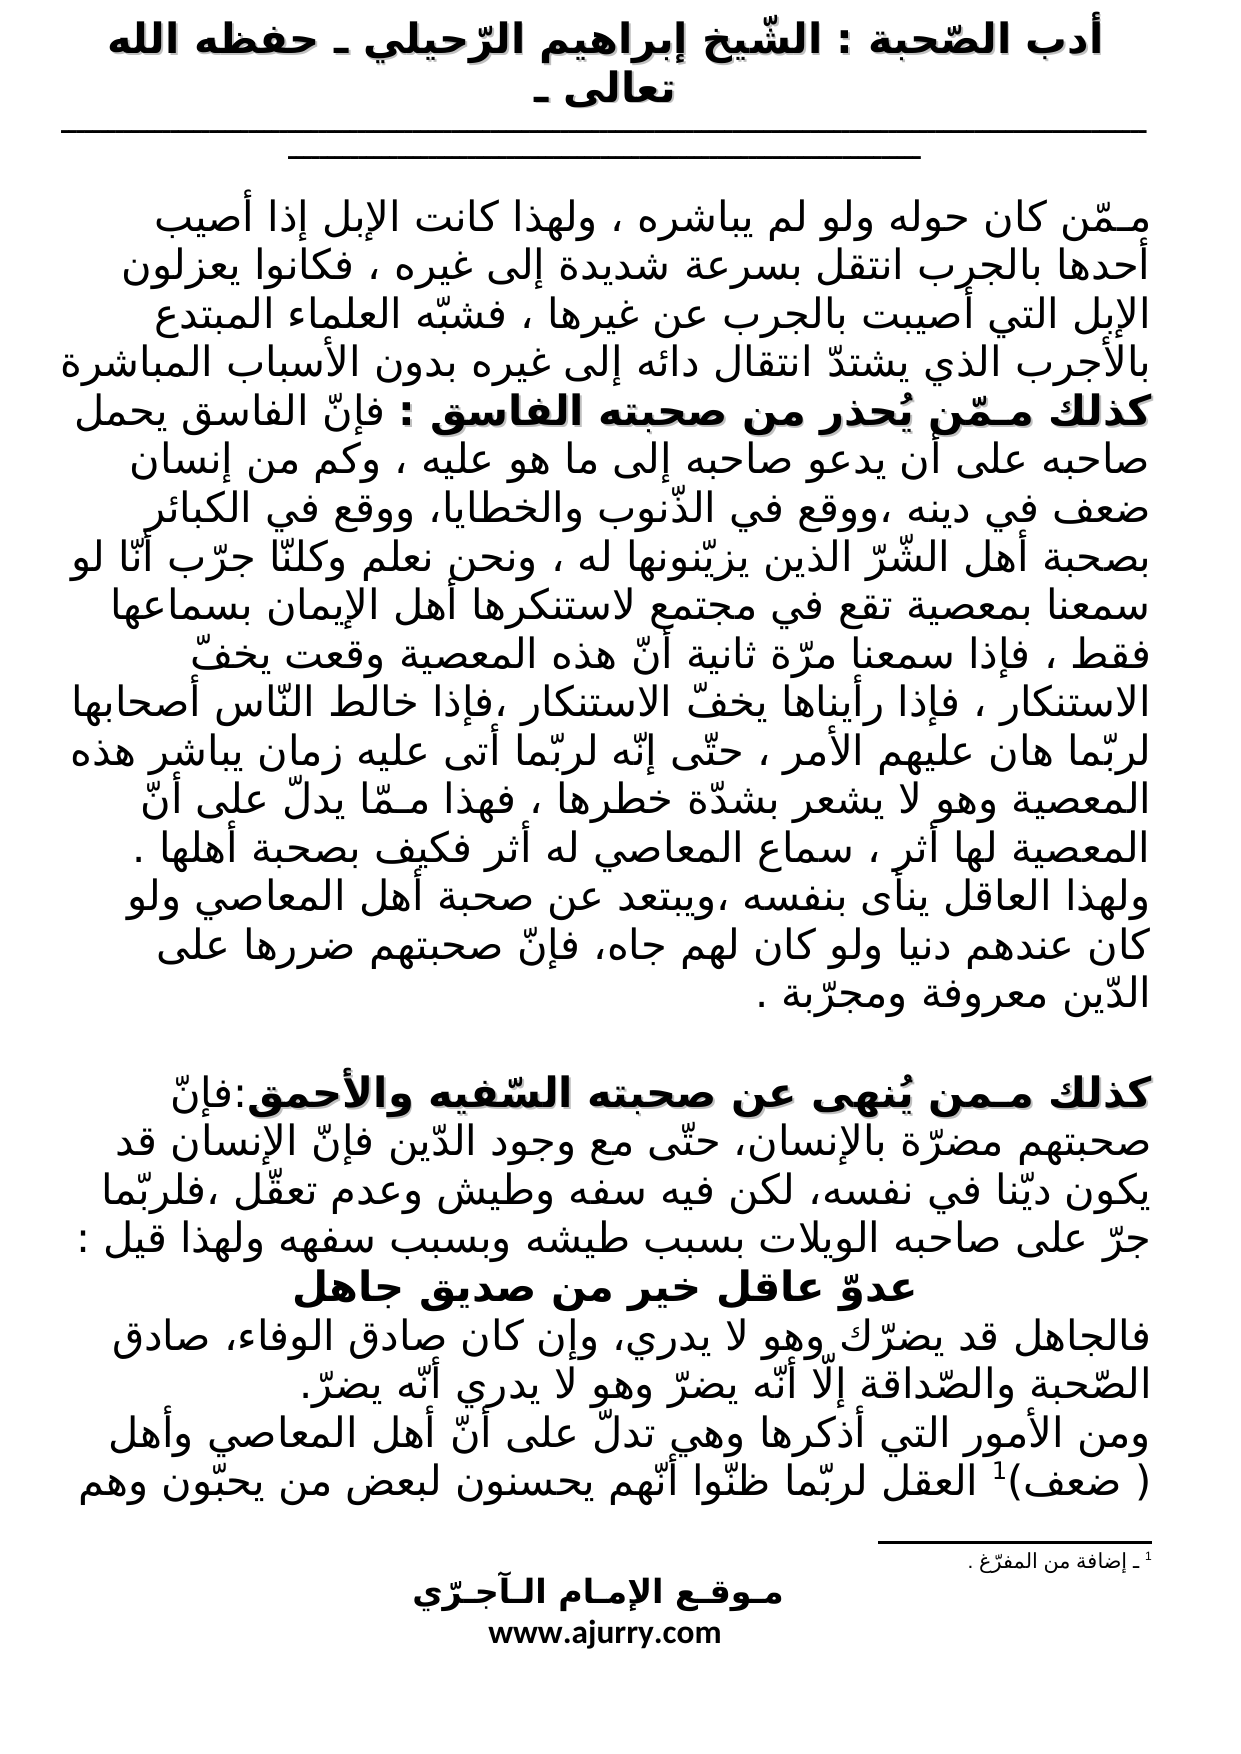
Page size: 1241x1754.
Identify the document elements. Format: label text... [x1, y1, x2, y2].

text كذلك مـمن يُنهى عن صحبته السّفيه والأحمق:فإنّ صحبتهم مضرّة بالإنسان، حتّى مع وجود الدّين فإنّ الإنسان قد يكون ديّنا في نفسه، لكن فيه سفه وطيش وعدم تعقّل ،فلربّما جرّ على صاحبه الويلات بسبب طيشه وبسبب سفهه ولهذا قيل : [59, 1069, 1152, 1263]
text فالجاهل قد يضرّك وهو لا يدري، وإن كان صادق الوفاء، صادق الصّحبة والصّداقة إلّا أنّه يضرّ وهو لا يدري أنّه يضرّ. [59, 1311, 1152, 1408]
text كذلك مـمّن يُحذر من صحبته الفاسق : فإنّ الفاسق يحمل صاحبه على أن يدعو صاحبه إلى ما هو عليه ، وكم من إنسان ضعف في دينه ،ووقع في الذّنوب والخطايا، ووقع في الكبائر بصحبة أهل الشّرّ الذين يزيّنونها له ، ونحن نعلم وكلنّا جرّب أنّا لو سمعنا بمعصية تقع في مجتمع لاستنكرها أهل الإيمان بسماعها فقط ، فإذا سمعنا مرّة ثانية أنّ هذه المعصية وقعت يخفّ الاستنكار ، فإذا رأيناها يخفّ الاستنكار ،فإذا خالط النّاس أصحابها لربّما هان عليهم الأمر ، حتّى إنّه لربّما أتى عليه زمان يباشر هذه المعصية وهو لا يشعر بشدّة خطرها ، فهذا مـمّا يدلّ على أنّ المعصية لها أثر ، سماع المعاصي له أثر فكيف بصحبة أهلها . [59, 387, 1152, 872]
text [59, 1408, 1152, 1506]
text عدوّ عاقل خير من صديق جاهل [59, 1263, 1152, 1311]
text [59, 193, 1152, 387]
text ولهذا العاقل ينأى بنفسه ،ويبتعد عن صحبة أهل المعاصي ولو كان عندهم دنيا ولو كان لهم جاه، فإنّ صحبتهم ضررها على الدّين معروفة ومجرّبة . [59, 872, 1152, 1018]
